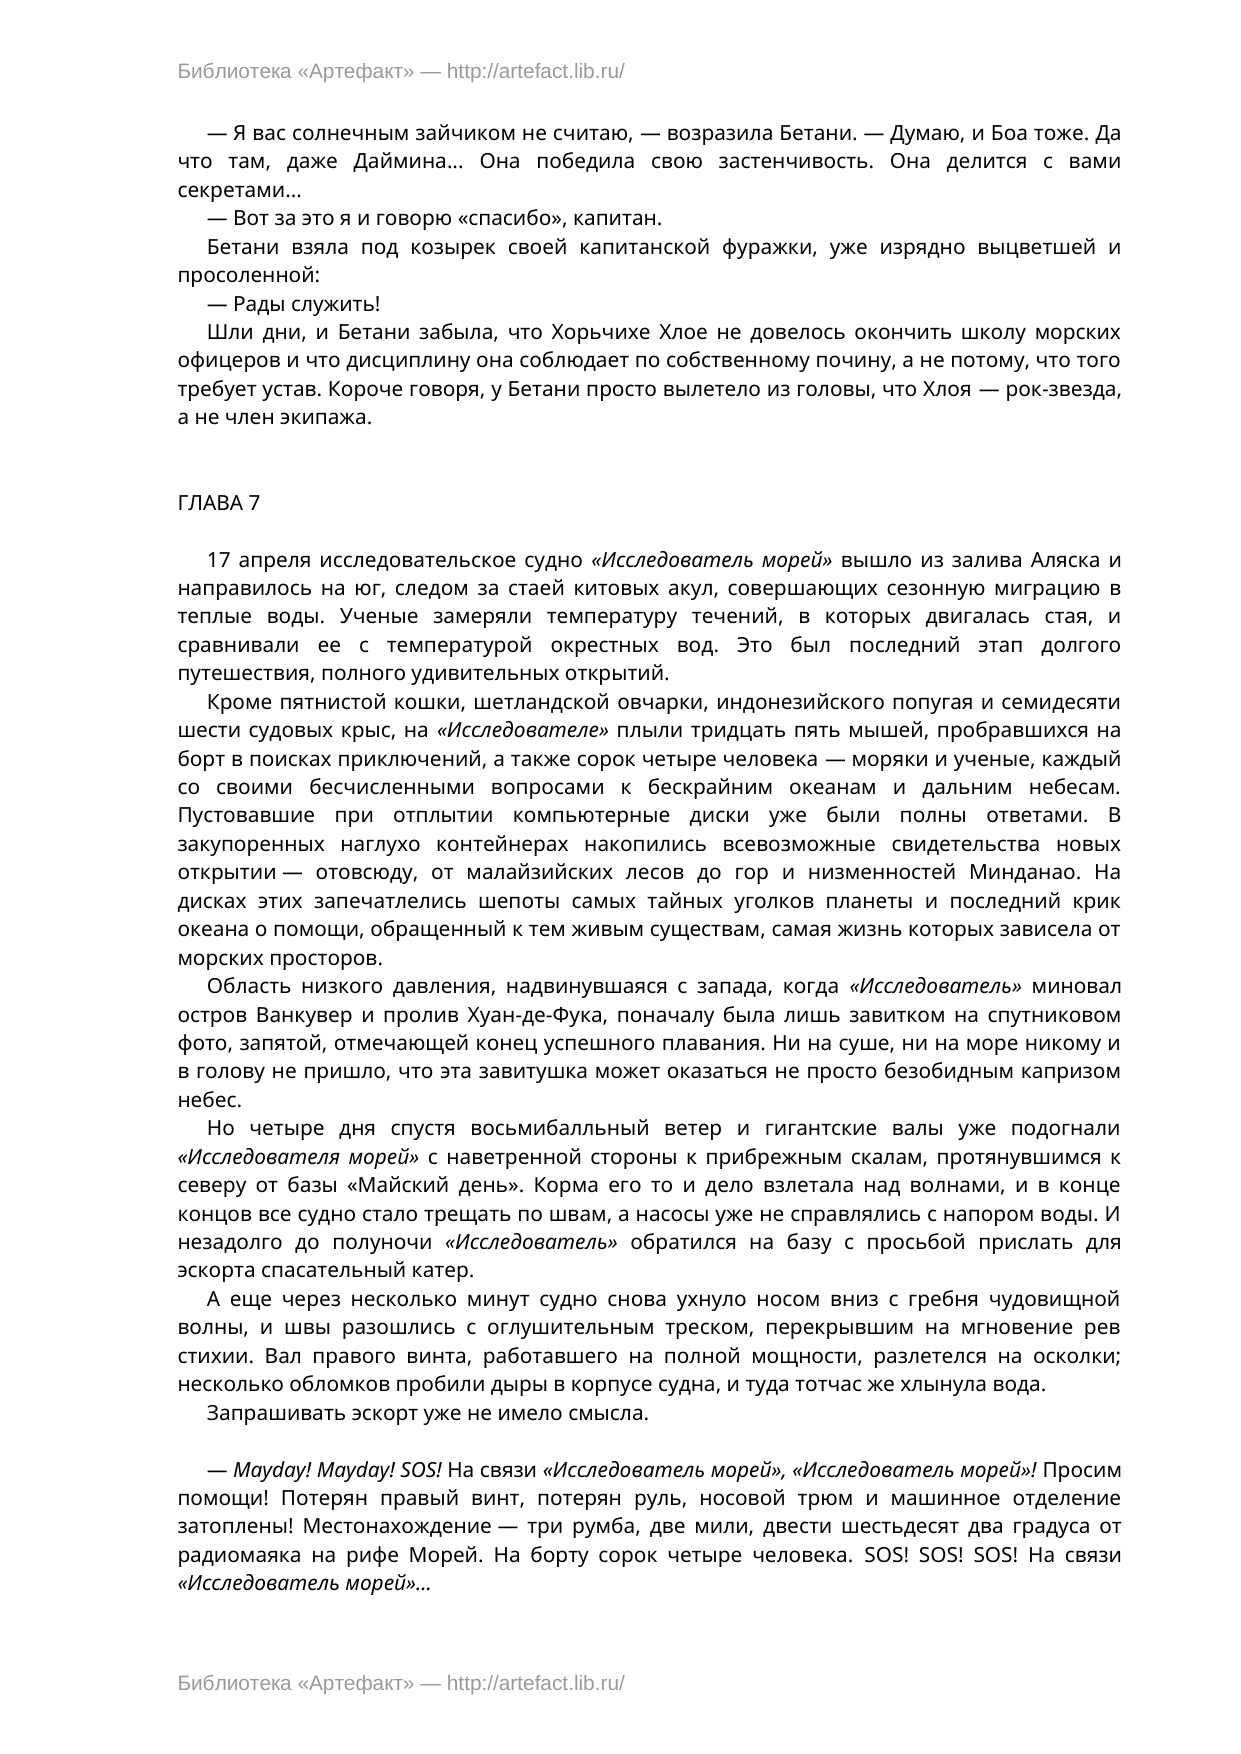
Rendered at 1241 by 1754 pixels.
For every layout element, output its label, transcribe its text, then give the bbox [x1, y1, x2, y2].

text Бетани взяла под козырек своей капитанской фуражки, уже изрядно выцветшей и просоленной: [177, 232, 1122, 289]
text — Mayday! Mayday! SOS! На связи «Исследователь морей», «Исследователь морей»! Просим помощи! Потерян правый винт, потерян руль, носовой трюм и машинное отделение затоплены! Местонахождение — три румба, две мили, двести шестьдесят два градуса от радиомаяка на рифе Морей. На борту сорок четыре человека. SOS! SOS! SOS! На связи «Исследователь морей»... [177, 1455, 1122, 1597]
text Но четыре дня спустя восьмибалльный ветер и гигантские валы уже подогнали «Исследователя морей» с наветренной стороны к прибрежным скалам, протянувшимся к северу от базы «Майский день». Корма его то и дело взлетала над волнами, и в конце концов все судно стало трещать по швам, а насосы уже не справлялись с напором воды. И незадолго до полуночи «Исследователь» обратился на базу с просьбой прислать для эскорта спасательный катер. [177, 1113, 1122, 1284]
subtitle ГЛАВА 7 [177, 488, 1122, 516]
text Шли дни, и Бетани забыла, что Хорьчихе Хлое не довелось окончить школу морских офицеров и что дисциплину она соблюдает по собственному почину, а не потому, что того требует устав. Короче говоря, у Бетани просто вылетело из головы, что Хлоя — рок-звезда, а не член экипажа. [177, 317, 1122, 431]
text 17 апреля исследовательское судно «Исследователь морей» вышло из залива Аляска и направилось на юг, следом за стаей китовых акул, совершающих сезонную миграцию в теплые воды. Ученые замеряли температуру течений, в которых двигалась стая, и сравнивали ее с температурой окрестных вод. Это был последний этап долгого путешествия, полного удивительных открытий. [177, 545, 1122, 687]
text — Вот за это я и говорю «спасибо», капитан. [177, 203, 1122, 232]
text Область низкого давления, надвинувшаяся с запада, когда «Исследователь» миновал остров Ванкувер и пролив Хуан-де-Фука, поначалу была лишь завитком на спутниковом фото, запятой, отмечающей конец успешного плавания. Ни на суше, ни на море никому и в голову не пришло, что эта завитушка может оказаться не просто безобидным капризом небес. [177, 971, 1122, 1113]
text Запрашивать эскорт уже не имело смысла. [177, 1398, 1122, 1426]
text — Я вас солнечным зайчиком не считаю, — возразила Бетани. — Думаю, и Боа тоже. Да что там, даже Даймина... Она победила свою застенчивость. Она делится с вами секретами... [177, 118, 1122, 203]
text А еще через несколько минут судно снова ухнуло носом вниз с гребня чудовищной волны, и швы разошлись с оглушительным треском, перекрывшим на мгновение рев стихии. Вал правого винта, работавшего на полной мощности, разлетелся на осколки; несколько обломков пробили дыры в корпусе судна, и туда тотчас же хлынула вода. [177, 1284, 1122, 1398]
text — Рады служить! [177, 289, 1122, 317]
text Кроме пятнистой кошки, шетландской овчарки, индонезийского попугая и семидесяти шести судовых крыс, на «Исследователе» плыли тридцать пять мышей, пробравшихся на борт в поисках приключений, а также сорок четыре человека — моряки и ученые, каждый со своими бесчисленными вопросами к бескрайним океанам и дальним небесам. Пустовавшие при отплытии компьютерные диски уже были полны ответами. В закупоренных наглухо контейнерах накопились всевозможные свидетельства новых открытии — отовсюду, от малайзийских лесов до гор и низменностей Минданао. На дисках этих запечатлелись шепоты самых тайных уголков планеты и последний крик океана о помощи, обращенный к тем живым существам, самая жизнь которых зависела от морских просторов. [177, 687, 1122, 971]
